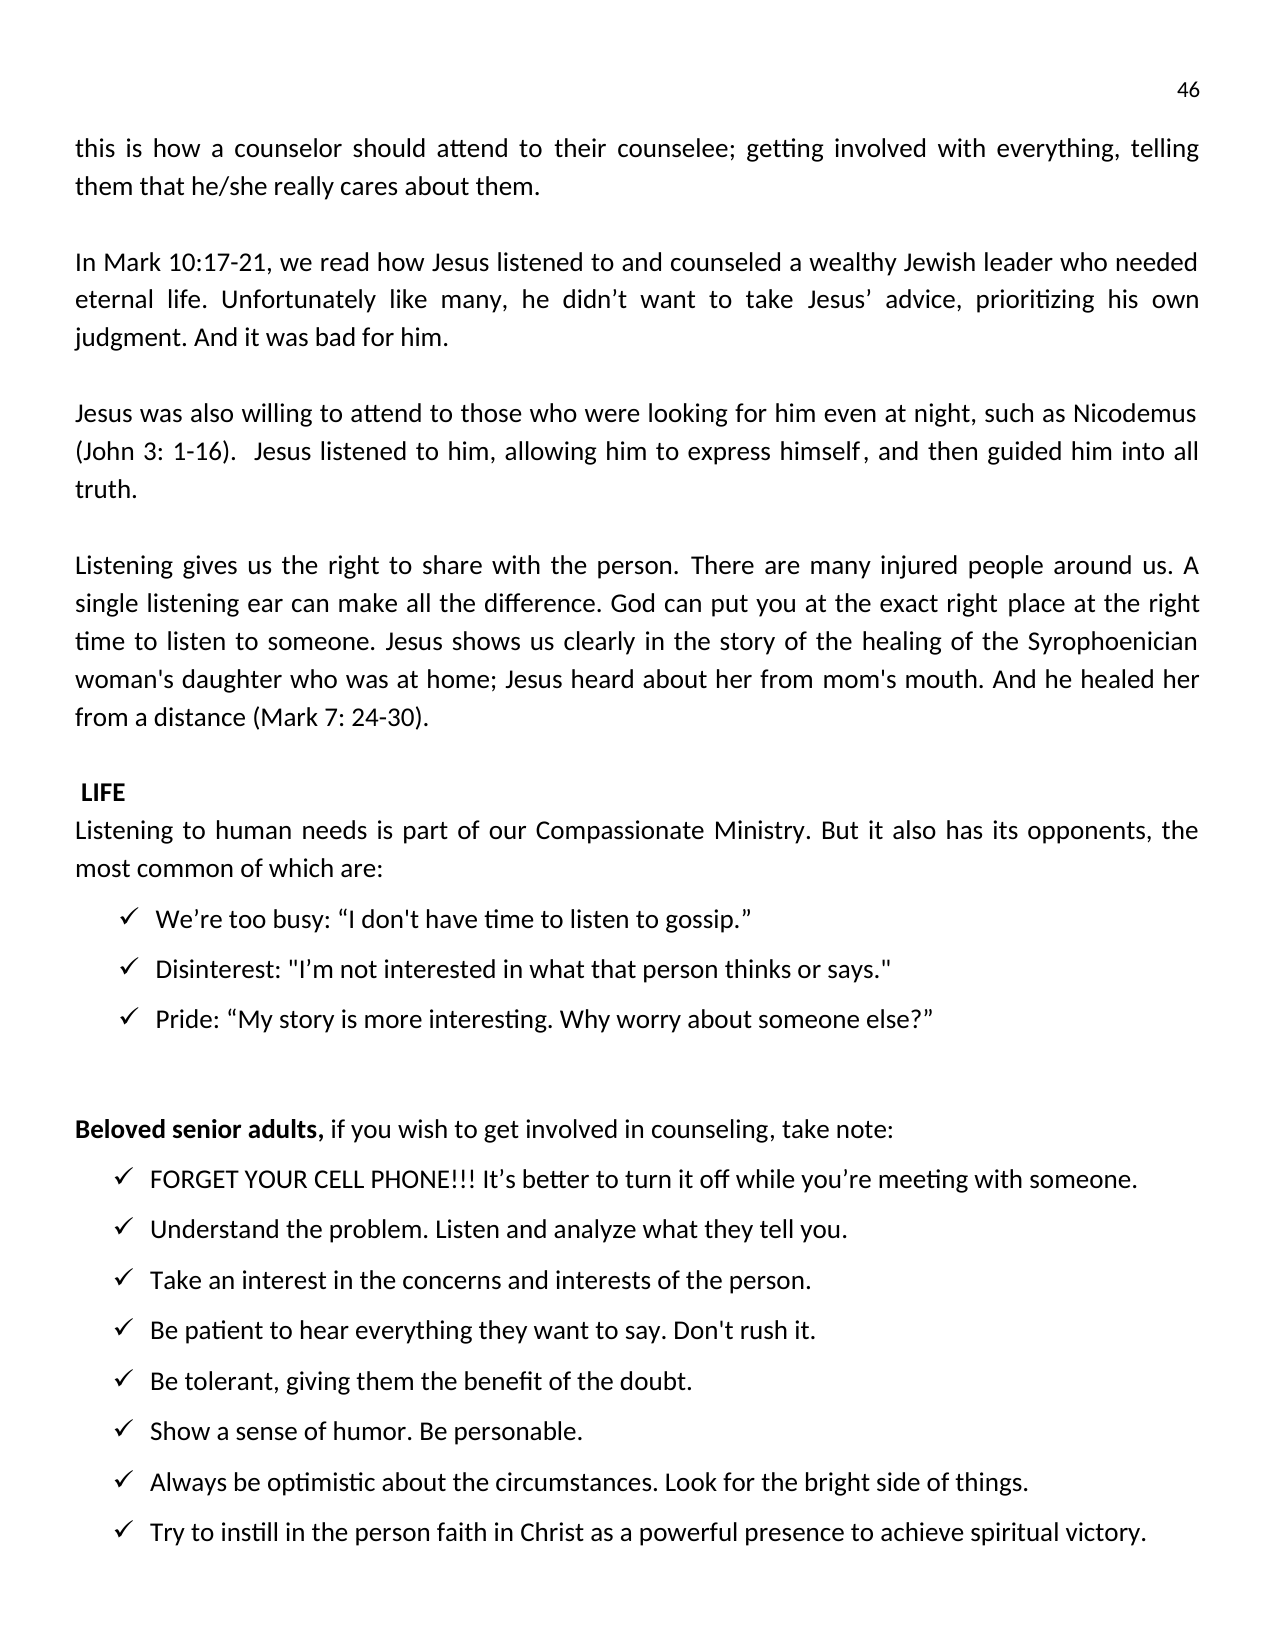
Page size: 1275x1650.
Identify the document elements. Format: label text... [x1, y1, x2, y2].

text Listening gives us the right to share with the person. There are many injured people around us. A single listening ear can make all the difference. God can put you at the exact right place at the right time to listen to someone. Jesus shows us clearly in the story of the healing of the Syrophoenician woman's daughter who was at home; Jesus heard about her from mom's mouth. And he healed her from a distance (Mark 7: 24-30). [75, 548, 1200, 733]
list Try to instill in the person faith in Christ as a powerful presence to achieve spiritual victory. [112, 1515, 1200, 1548]
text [75, 131, 1200, 202]
text LIFE [75, 776, 1200, 809]
text Listening to human needs is part of our Compassionate Ministry. But it also has its opponents, the most common of which are: [75, 813, 1200, 884]
list Be patient to hear everything they want to say. Don't rush it. [112, 1313, 1200, 1347]
list Take an interest in the concerns and interests of the person. [112, 1263, 1200, 1296]
text In Mark 10:17-21, we read how Jesus listened to and counseled a wealthy Jewish leader who needed eternal life. Unfortunately like many, he didn’t want to take Jesus’ advice, prioritizing his own judgment. And it was bad for him. [75, 245, 1200, 354]
list Be tolerant, giving them the benefit of the doubt. [112, 1364, 1200, 1397]
list Show a sense of humor. Be personable. [112, 1414, 1200, 1447]
text Beloved senior adults, if you wish to get involved in counseling, take note: [75, 1112, 1200, 1145]
text Jesus was also willing to attend to those who were looking for him even at night, such as Nicodemus (John 3: 1-16). Jesus listened to him, allowing him to express himself, and then guided him into all truth. [75, 396, 1200, 505]
list Pride: “My story is more interesting. Why worry about someone else?” [118, 1003, 1200, 1036]
list We’re too busy: “I don't have time to listen to gossip.” [118, 902, 1200, 935]
list Disinterest: "I’m not interested in what that person thinks or says." [118, 952, 1200, 985]
list Understand the problem. Listen and analyze what they tell you. [112, 1213, 1200, 1246]
list FORGET YOUR CELL PHONE!!! It’s better to turn it off while you’re meeting with someone. [112, 1162, 1200, 1195]
list Always be optimistic about the circumstances. Look for the bright side of things. [112, 1465, 1200, 1498]
